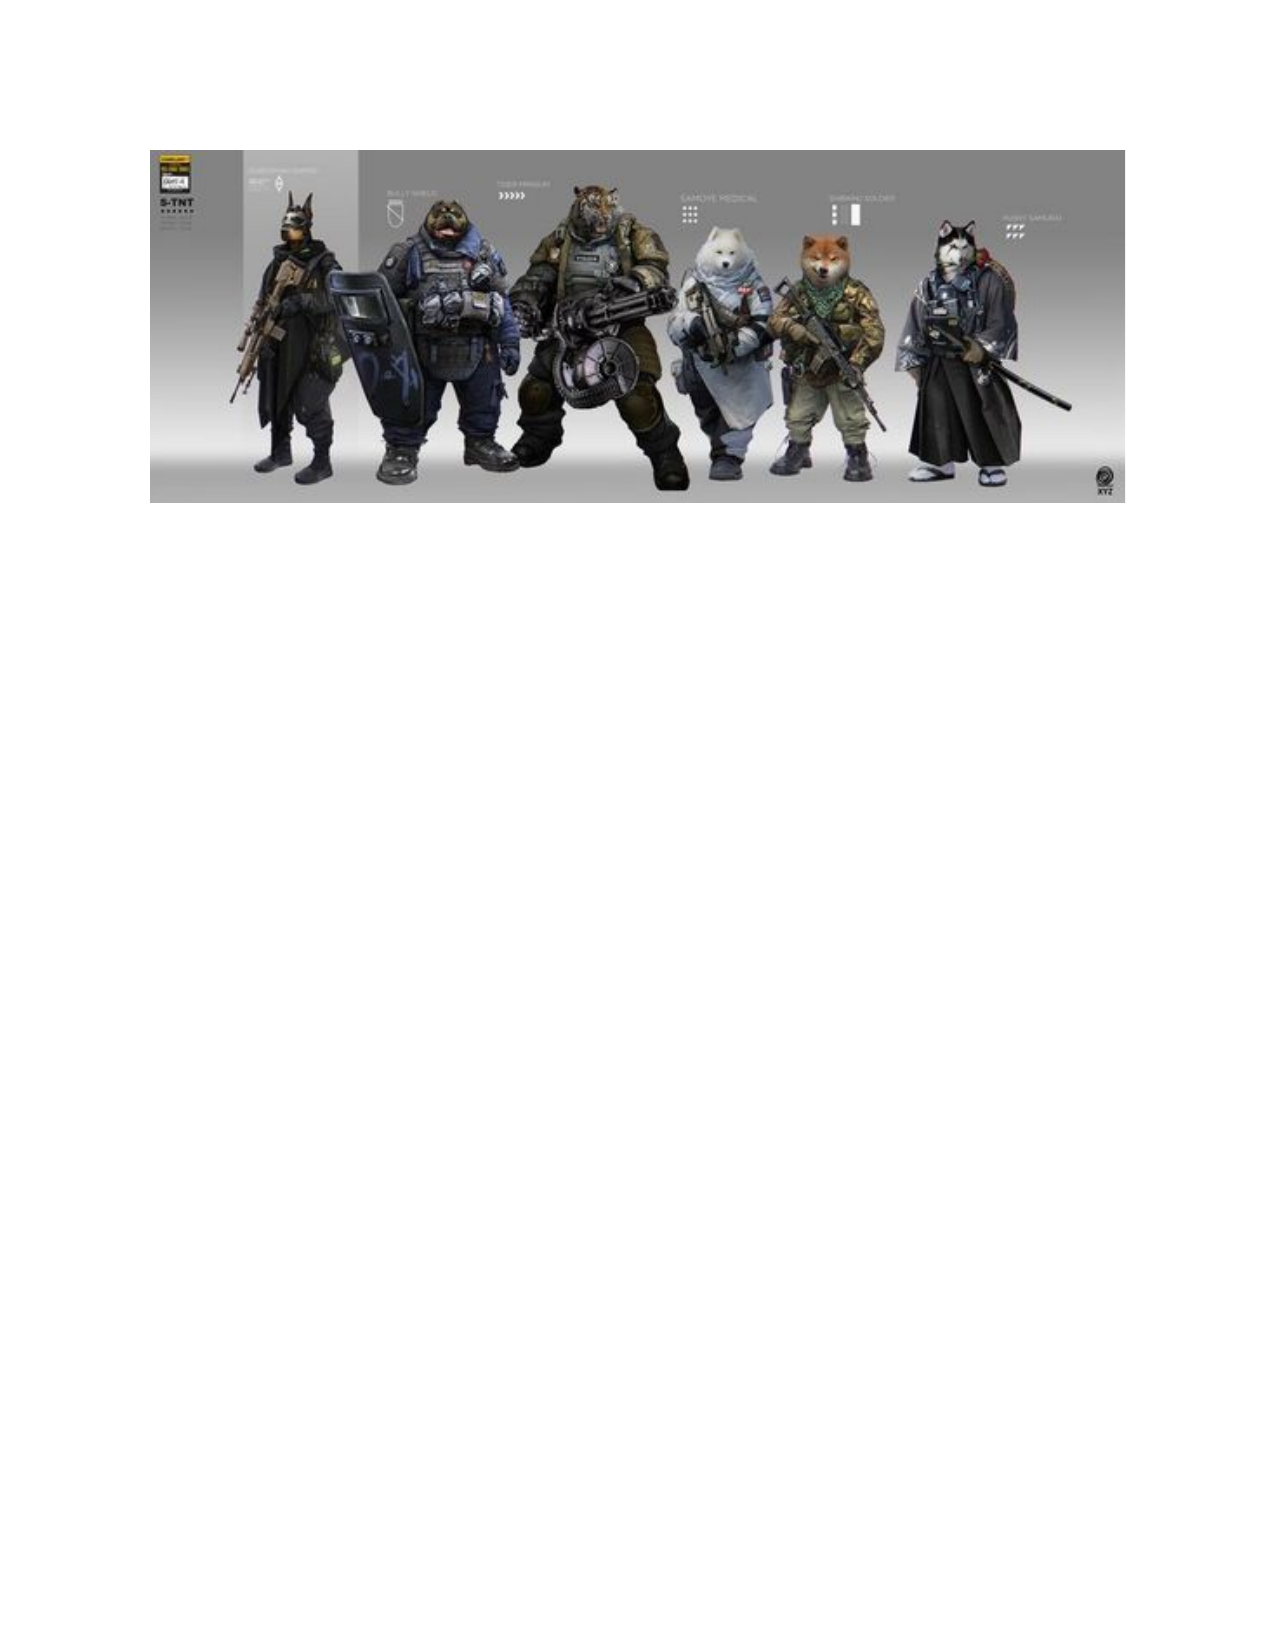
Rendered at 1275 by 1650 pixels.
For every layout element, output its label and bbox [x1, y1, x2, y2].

picture [150, 150, 1125, 503]
